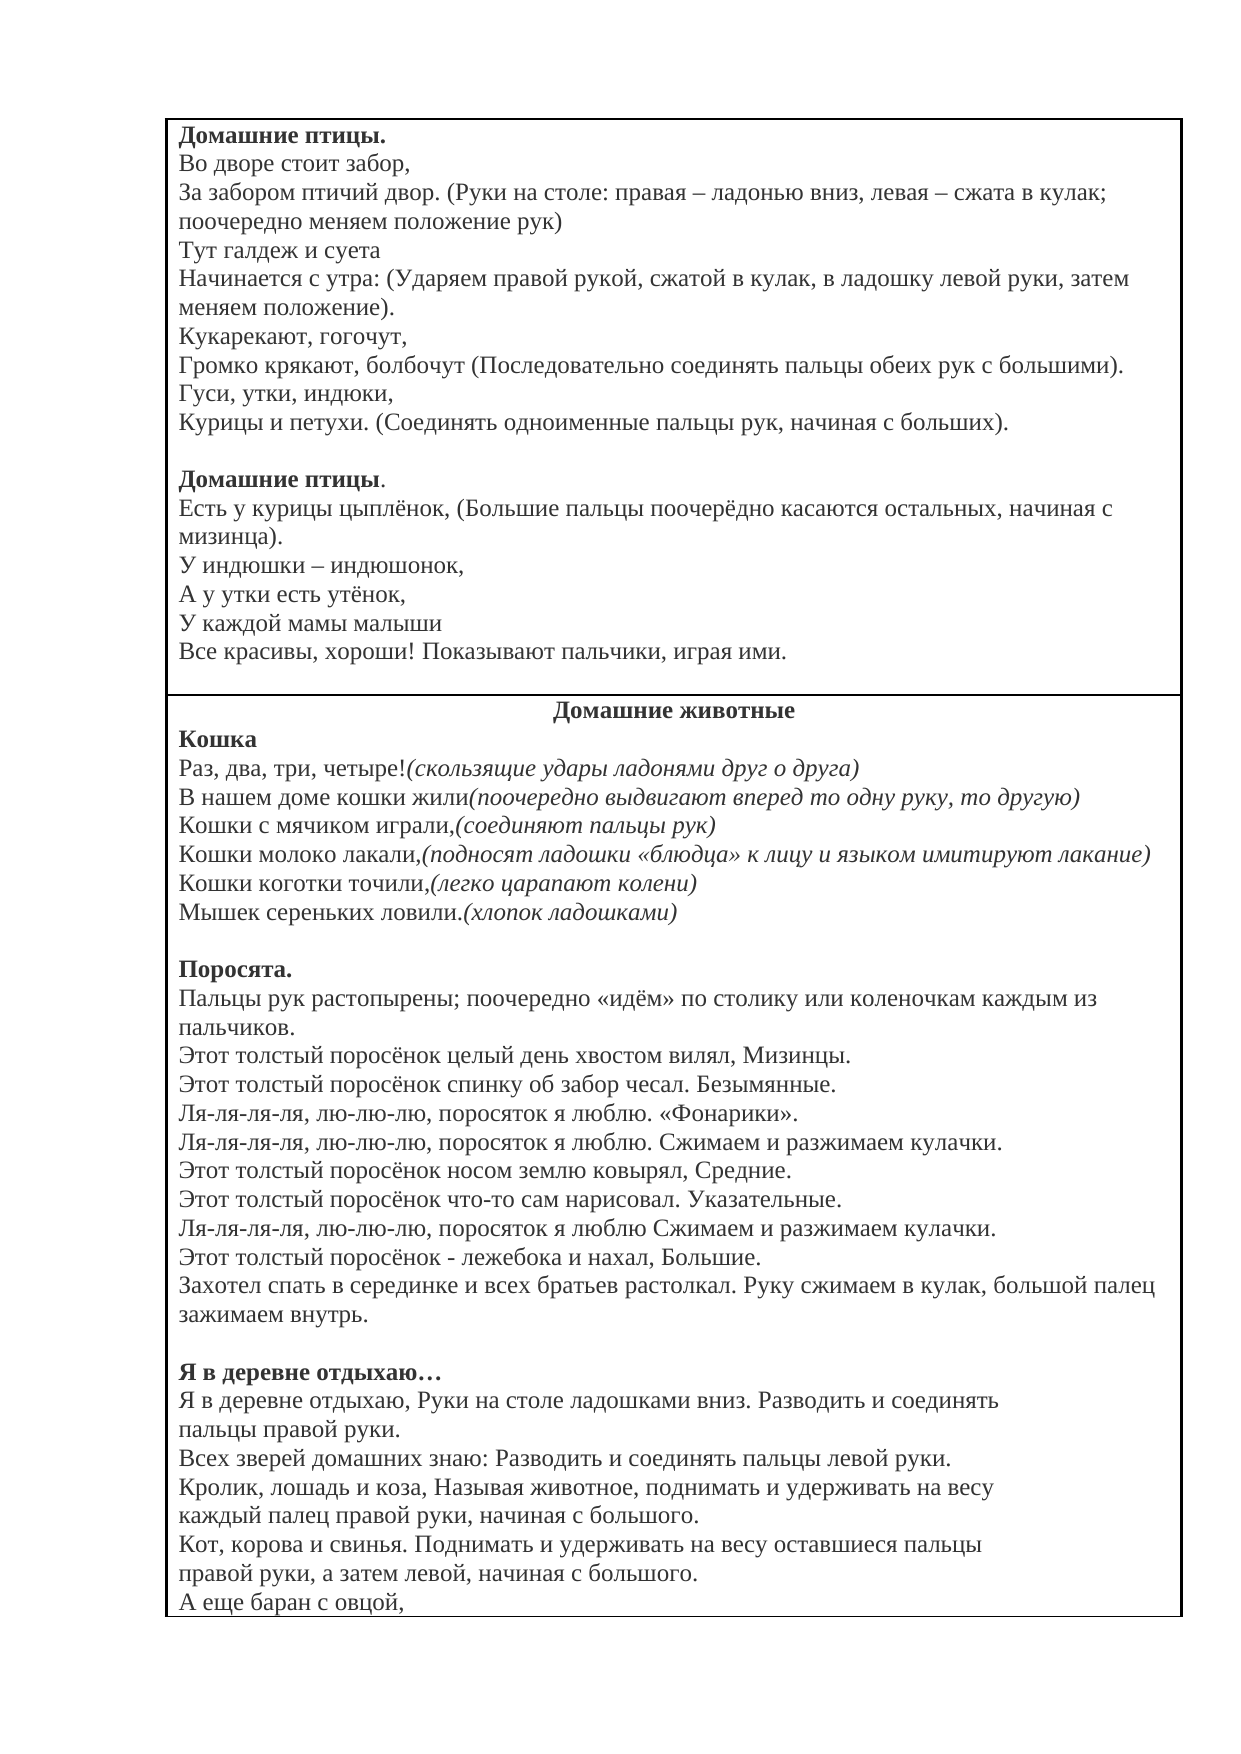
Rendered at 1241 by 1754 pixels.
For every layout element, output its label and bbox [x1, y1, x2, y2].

table_cell [168, 120, 1180, 694]
table_cell [168, 696, 1180, 1616]
